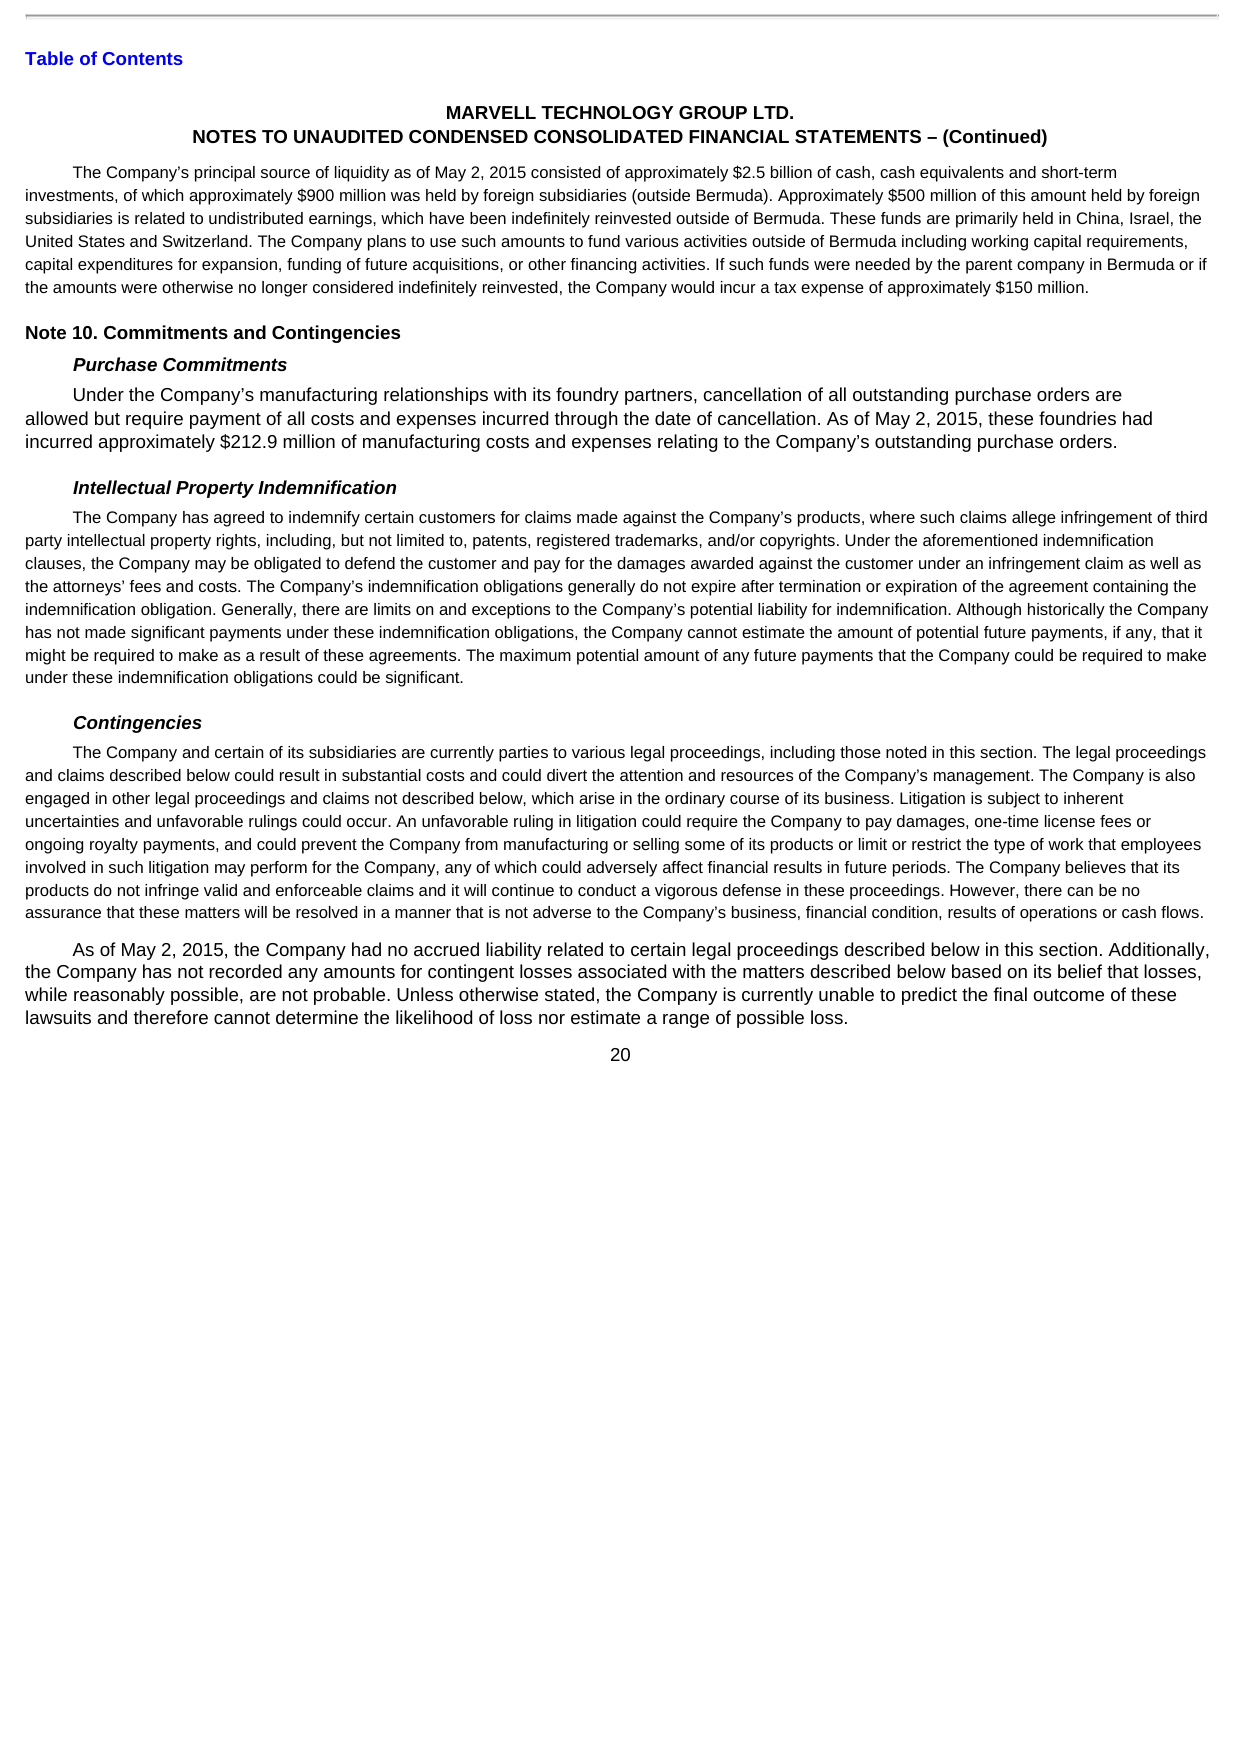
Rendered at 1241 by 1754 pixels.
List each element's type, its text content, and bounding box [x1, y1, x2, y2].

text Contingencies [73, 712, 1213, 733]
text Table of Contents [25, 48, 1213, 69]
text Note 10. Commitments and Contingencies [25, 322, 1213, 343]
text Purchase Commitments [73, 353, 1213, 375]
text As of May 2, 2015, the Company had no accrued liability related to certain legal proceedings described below in this section. Additionally, the Company has not recorded any amounts for contingent losses associated with the matters described below based on its belief that losses, while reasonably possible, are not probable. Unless otherwise stated, the Company is currently unable to predict the final outcome of these lawsuits and therefore cannot determine the likelihood of loss nor estimate a range of possible loss. [25, 938, 1211, 1028]
text Under the Company’s manufacturing relationships with its foundry partners, cancellation of all outstanding purchase orders are allowed but require payment of all costs and expenses incurred through the date of cancellation. As of May 2, 2015, these foundries had incurred approximately $212.9 million of manufacturing costs and expenses relating to the Company’s outstanding purchase orders. [25, 384, 1182, 452]
text The Company’s principal source of liquidity as of May 2, 2015 consisted of approximately $2.5 billion of cash, cash equivalents and short-term investments, of which approximately $900 million was held by foreign subsidiaries (outside Bermuda). Approximately $500 million of this amount held by foreign subsidiaries is related to undistributed earnings, which have been indefinitely reinvested outside of Bermuda. These funds are primarily held in China, Israel, the United States and Switzerland. The Company plans to use such amounts to fund various activities outside of Bermuda including working capital requirements, capital expenditures for expansion, funding of future acquisitions, or other financing activities. If such funds were needed by the parent company in Bermuda or if the amounts were otherwise no longer considered indefinitely reinvested, the Company would incur a tax expense of approximately $150 million. [25, 163, 1211, 297]
text NOTES TO UNAUDITED CONDENSED CONSOLIDATED FINANCIAL STATEMENTS – (Continued) [25, 125, 1215, 147]
text MARVELL TECHNOLOGY GROUP LTD. [25, 102, 1215, 123]
picture [23, 14, 1220, 21]
text The Company has agreed to indemnify certain customers for claims made against the Company’s products, where such claims allege infringement of third party intellectual property rights, including, but not limited to, patents, registered trademarks, and/or copyrights. Under the aforementioned indemnification clauses, the Company may be obligated to defend the customer and pay for the damages awarded against the customer under an infringement claim as well as the attorneys’ fees and costs. The Company’s indemnification obligations generally do not expire after termination or expiration of the agreement containing the indemnification obligation. Generally, there are limits on and exceptions to the Company’s potential liability for indemnification. Although historically the Company has not made significant payments under these indemnification obligations, the Company cannot estimate the amount of potential future payments, if any, that it might be required to make as a result of these agreements. The maximum potential amount of any future payments that the Company could be required to make under these indemnification obligations could be significant. [25, 508, 1213, 687]
text Intellectual Property Indemnification [73, 477, 1213, 498]
text The Company and certain of its subsidiaries are currently parties to various legal proceedings, including those noted in this section. The legal proceedings and claims described below could result in substantial costs and could divert the attention and resources of the Company’s management. The Company is also engaged in other legal proceedings and claims not described below, which arise in the ordinary course of its business. Litigation is subject to inherent uncertainties and unfavorable rulings could occur. An unfavorable ruling in litigation could require the Company to pay damages, one-time license fees or ongoing royalty payments, and could prevent the Company from manufacturing or selling some of its products or limit or restrict the type of work that employees involved in such litigation may perform for the Company, any of which could adversely affect financial results in future periods. The Company believes that its products do not infringe valid and enforceable claims and it will continue to conduct a vigorous defense in these proceedings. However, there can be no assurance that these matters will be resolved in a manner that is not adverse to the Company’s business, financial condition, results of operations or cash flows. [25, 743, 1211, 922]
text 20 [25, 1043, 1215, 1065]
